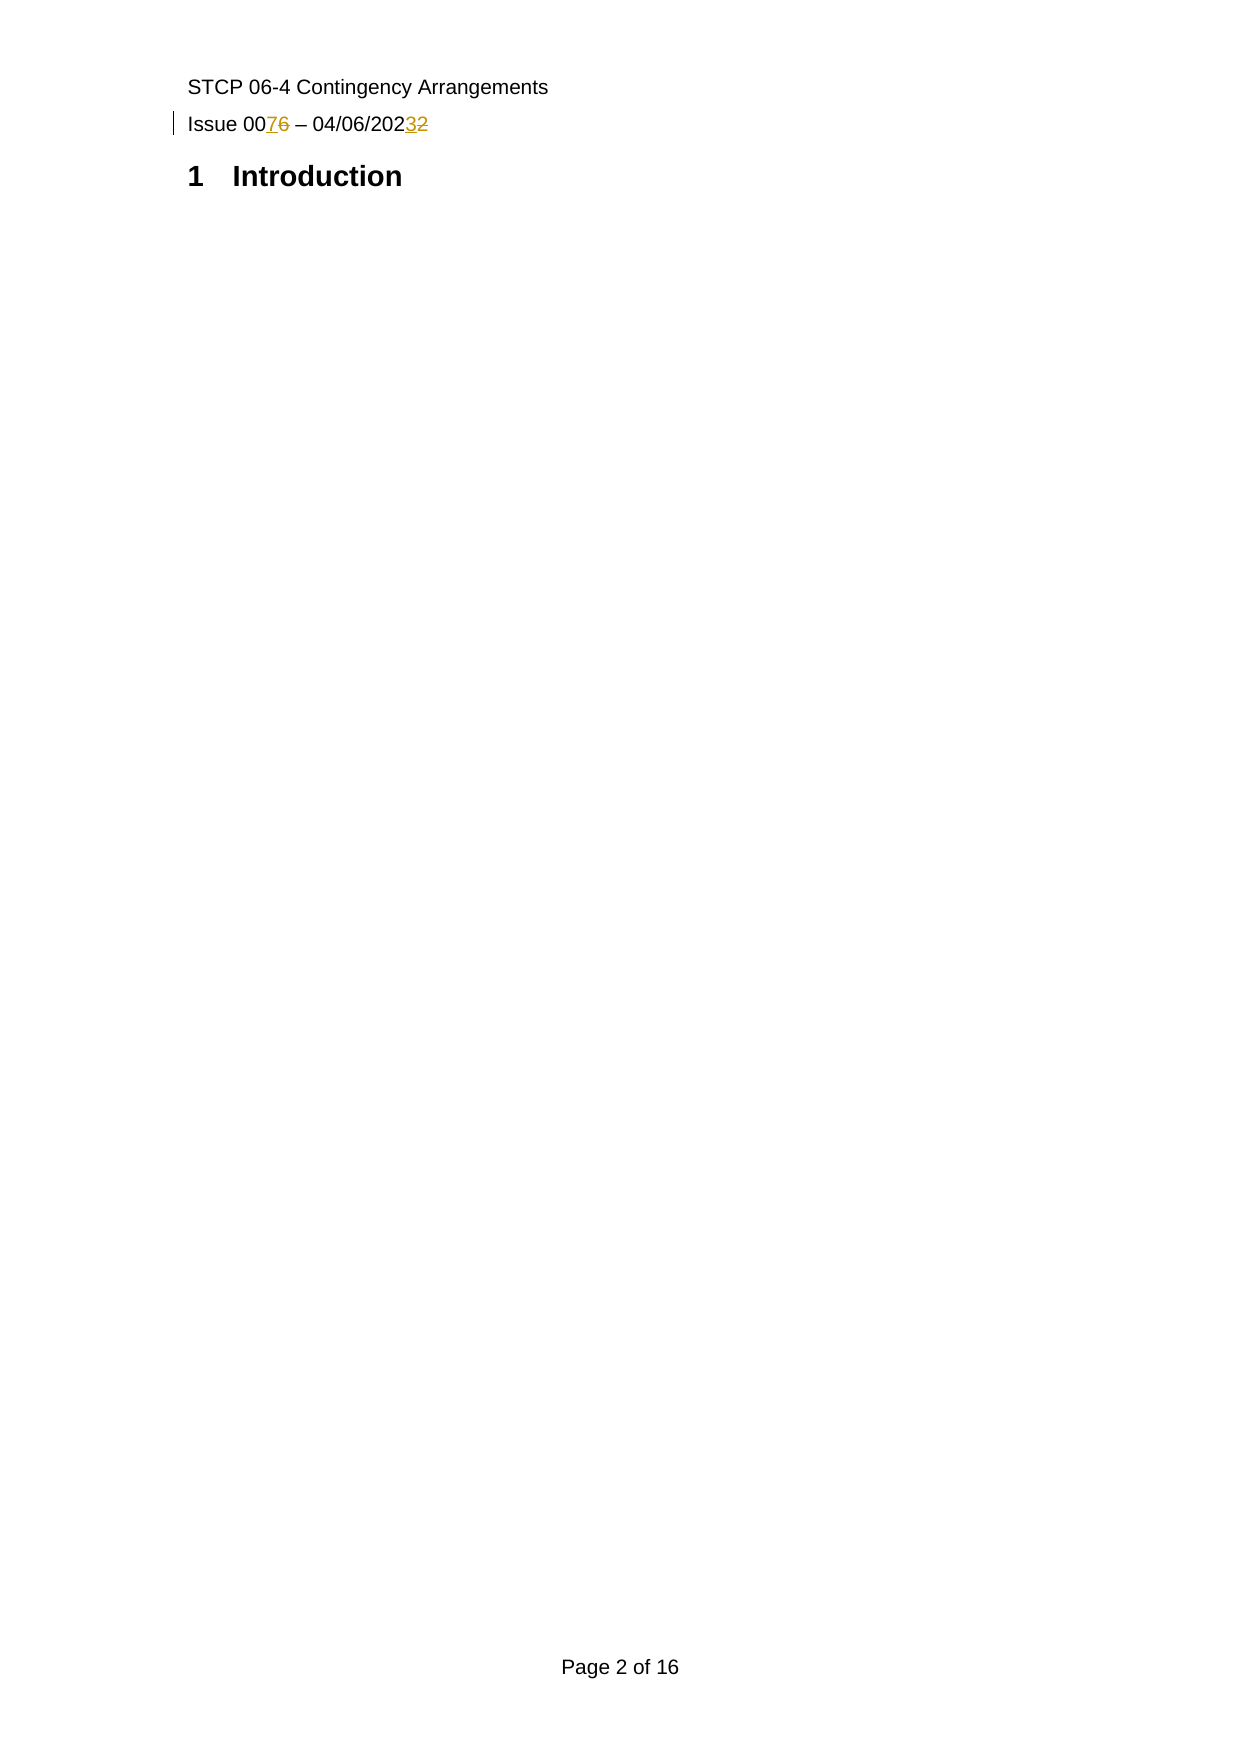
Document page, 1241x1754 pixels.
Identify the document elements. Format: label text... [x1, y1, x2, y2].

subtitle Introduction [187, 159, 1053, 193]
